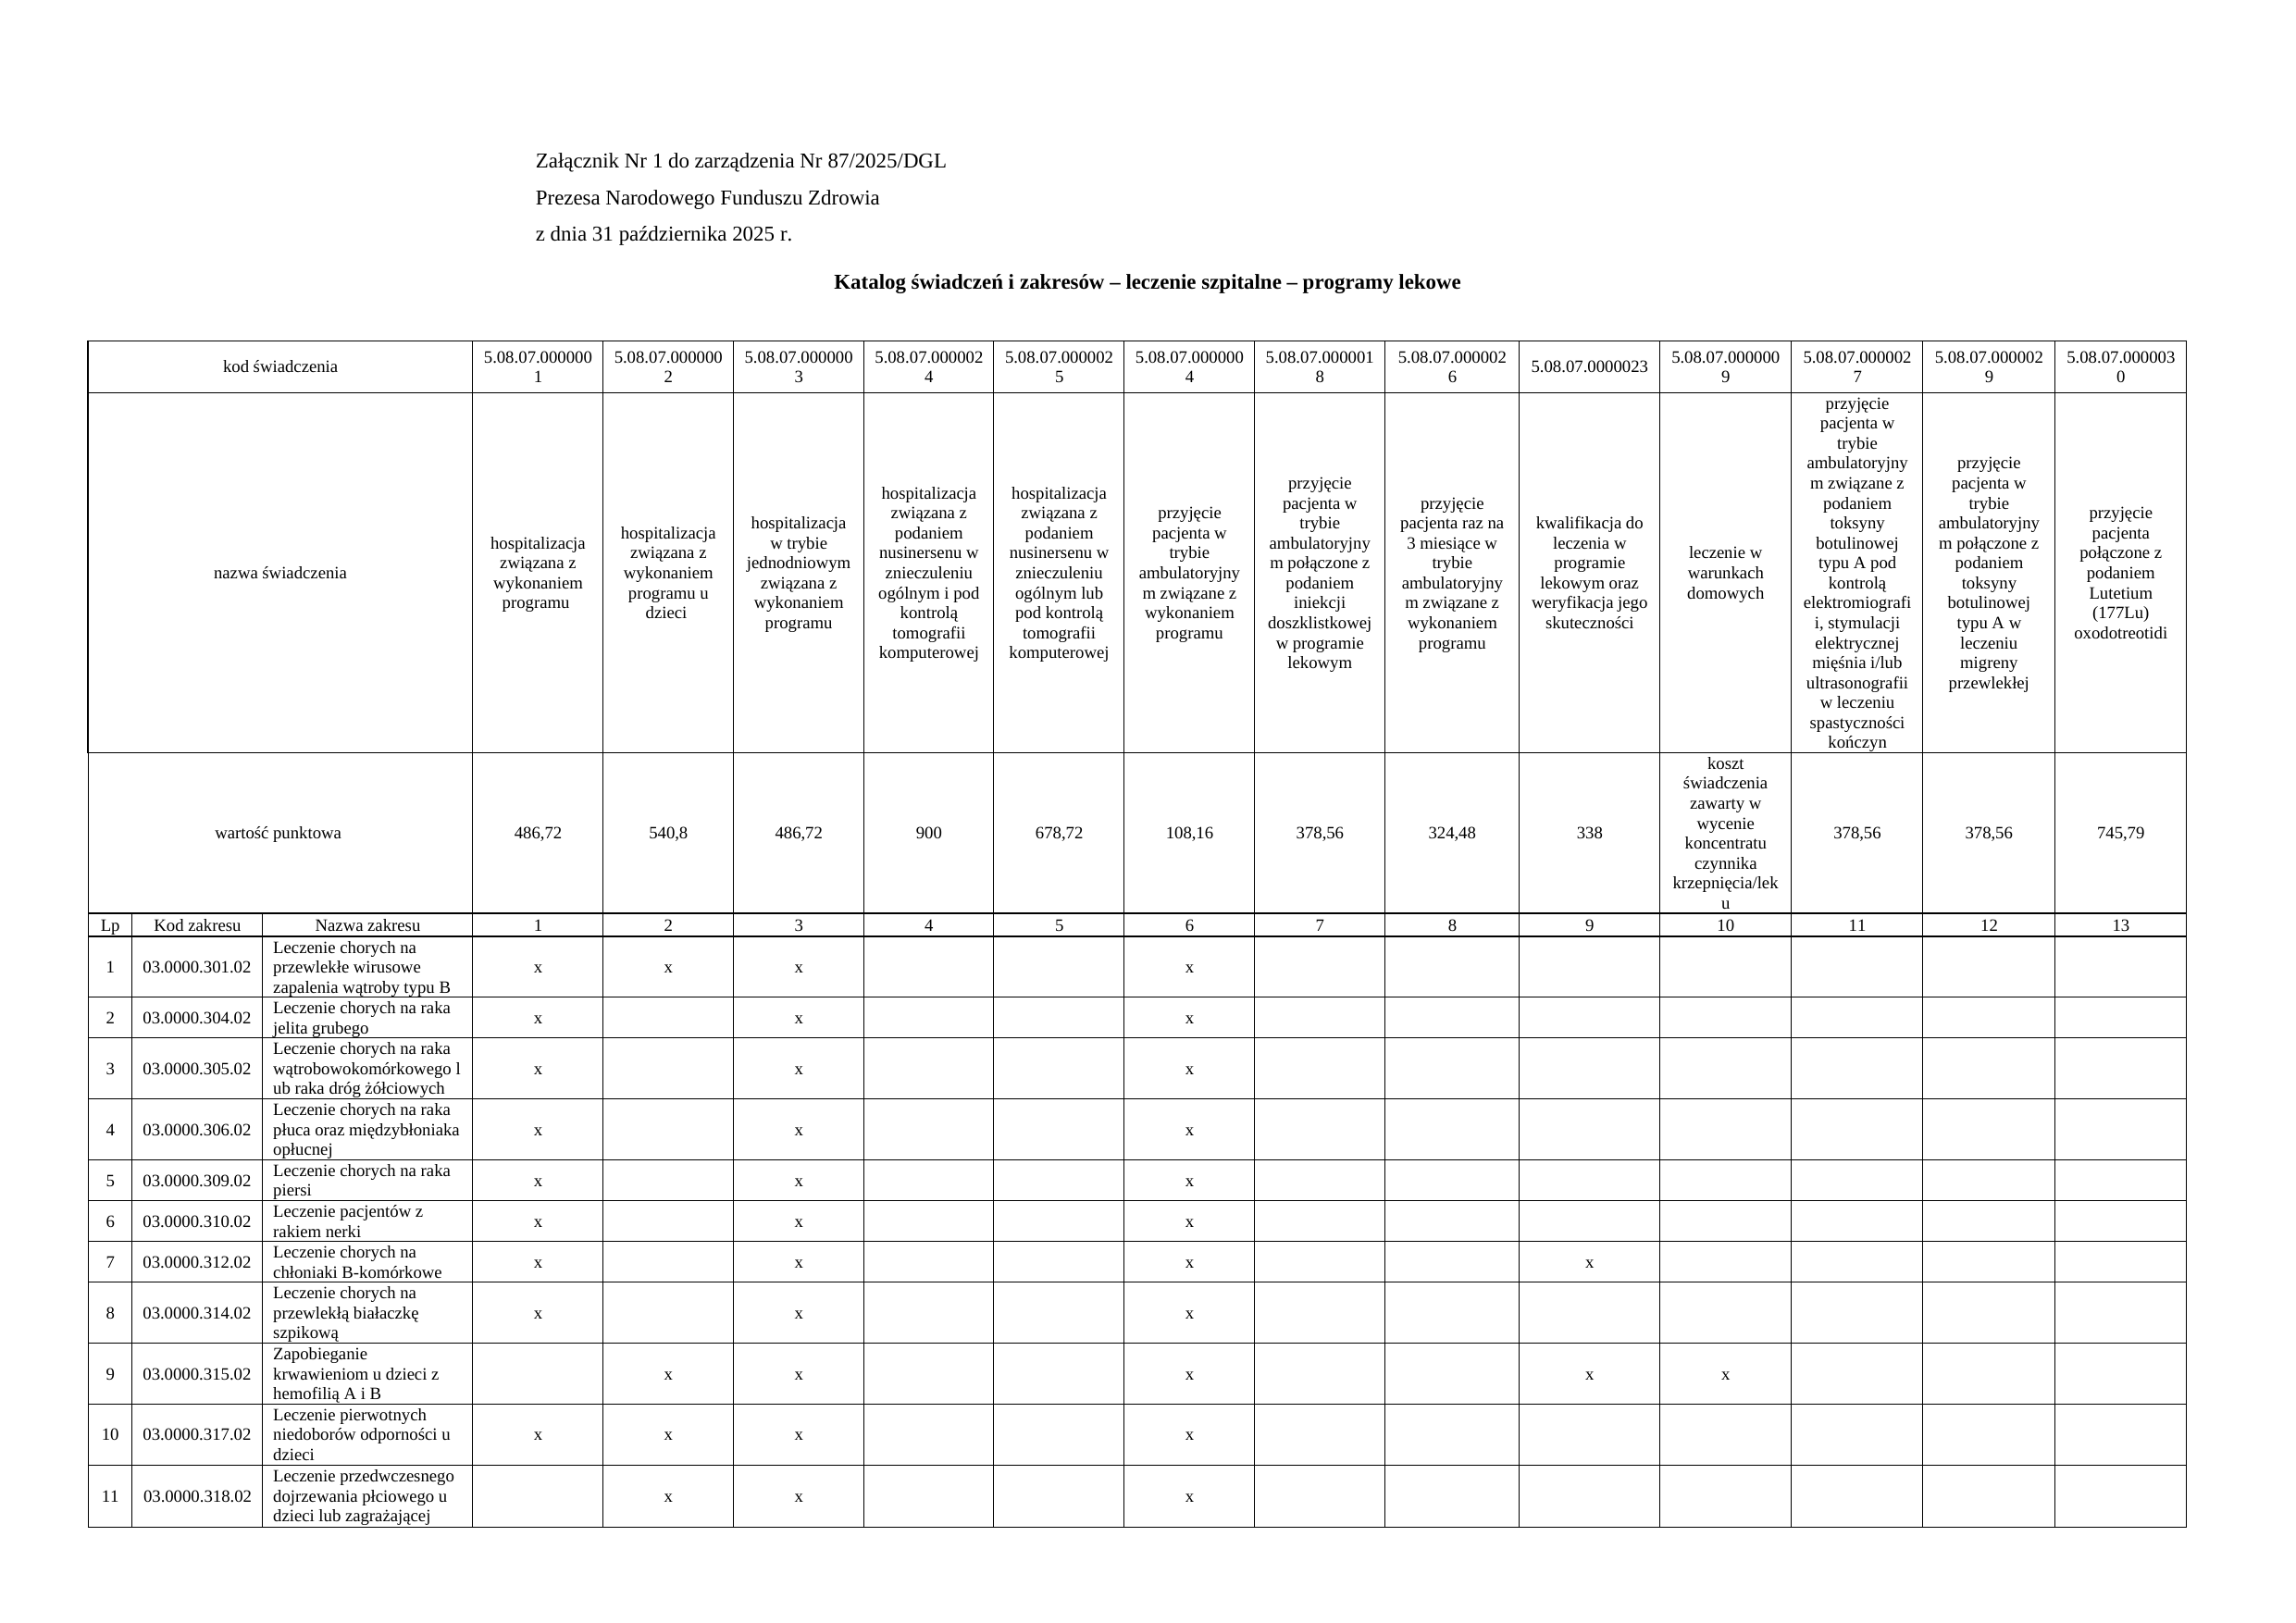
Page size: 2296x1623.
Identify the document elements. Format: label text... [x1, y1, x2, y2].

table_cell [2055, 997, 2186, 1037]
table_cell 10 [1660, 914, 1791, 935]
table_cell [1520, 1466, 1659, 1526]
table_header 5.08.07.0000024 [864, 341, 993, 392]
table_cell [864, 1099, 993, 1159]
table_cell [1923, 937, 2054, 997]
table_cell [1923, 1160, 2054, 1200]
table_cell 03.0000.318.02 [132, 1466, 262, 1526]
table_cell 03.0000.312.02 [132, 1242, 262, 1282]
table_cell [994, 1242, 1123, 1282]
table_cell [1923, 1466, 2054, 1526]
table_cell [263, 1466, 472, 1526]
table_cell [1660, 1282, 1791, 1343]
table_cell x [1124, 1242, 1254, 1282]
table_header 5.08.07.0000003 [734, 341, 863, 392]
table_cell [603, 997, 733, 1037]
table_cell 900 [864, 753, 993, 912]
table_cell Leczenie chorych na chłoniaki B-komórkowe [263, 1242, 472, 1282]
table_cell [864, 1282, 993, 1343]
table_cell [864, 937, 993, 997]
table_cell przyjęcie pacjenta w trybie ambulatoryjnym związane z podaniem toksyny botulinowej typu A pod kontrolą elektromiografii, stymulacji elektrycznej mięśnia i/lub ultrasonografii w leczeniu spastyczności kończyn [1792, 393, 1922, 752]
table_header kod świadczenia [89, 341, 472, 392]
table_cell 11 [89, 1466, 131, 1526]
table_cell x [734, 1201, 863, 1241]
table_cell Nazwa zakresu [263, 914, 472, 935]
table_cell 9 [1520, 914, 1659, 935]
table_header 5.08.07.0000025 [994, 341, 1123, 392]
table_cell x [473, 1038, 602, 1098]
table_cell [603, 1201, 733, 1241]
table_cell x [473, 937, 602, 997]
table_cell [864, 997, 993, 1037]
table_cell [1255, 997, 1384, 1037]
table_cell [1255, 1405, 1384, 1464]
table_cell x [603, 1344, 733, 1404]
table_cell 2 [89, 997, 131, 1037]
table_cell leczenie w warunkach domowych [1660, 393, 1791, 752]
table_cell x [1124, 1099, 1254, 1159]
table_cell x [1520, 1344, 1659, 1404]
table_cell nazwa świadczenia [89, 393, 472, 752]
table_header 5.08.07.0000001 [473, 341, 602, 392]
table_cell [994, 937, 1123, 997]
table_cell [864, 1038, 993, 1098]
table_cell [1923, 1242, 2054, 1282]
table_cell hospitalizacja związana z wykonaniem programu u dzieci [603, 393, 733, 752]
table_header 5.08.07.0000009 [1660, 341, 1791, 392]
table_cell [1520, 997, 1659, 1037]
table_cell 745,79 [2055, 753, 2186, 912]
table_cell [994, 1099, 1123, 1159]
table_cell Leczenie chorych na raka płuca oraz międzybłoniaka opłucnej [263, 1099, 472, 1159]
table_cell x [1124, 1201, 1254, 1241]
table_cell [1660, 1038, 1791, 1098]
table_cell [1520, 1201, 1659, 1241]
table_cell [994, 1282, 1123, 1343]
table_cell 13 [2055, 914, 2186, 935]
table_cell [1792, 937, 1922, 997]
table_cell 03.0000.310.02 [132, 1201, 262, 1241]
table_cell Leczenie chorych na raka piersi [263, 1160, 472, 1200]
table_cell Leczenie chorych na raka wątrobowokomórkowego lub raka dróg żółciowych [263, 1038, 472, 1098]
table_cell [1792, 1038, 1922, 1098]
table_header 5.08.07.0000023 [1520, 341, 1659, 392]
table_cell x [1124, 1160, 1254, 1200]
table_cell x [1520, 1242, 1659, 1282]
table_cell 03.0000.315.02 [132, 1344, 262, 1404]
table_cell [1660, 1466, 1791, 1526]
table_cell [1385, 1201, 1519, 1241]
table_cell [1255, 1099, 1384, 1159]
table_cell [1255, 1242, 1384, 1282]
table_cell [1385, 1038, 1519, 1098]
text Katalog świadczeń i zakresów – leczenie szpitalne – programy lekowe [98, 269, 2197, 293]
table_cell przyjęcie pacjenta połączone z podaniem Lutetium (177Lu) oxodotreotidi [2055, 393, 2186, 752]
table_cell [1385, 1405, 1519, 1464]
table_cell hospitalizacja związana z wykonaniem programu [473, 393, 602, 752]
table_cell [864, 1466, 993, 1526]
table_cell x [1124, 1038, 1254, 1098]
table_cell [1660, 1160, 1791, 1200]
table_cell 108,16 [1124, 753, 1254, 912]
table_cell [1520, 937, 1659, 997]
table_cell x [734, 1405, 863, 1464]
table_cell Leczenie chorych na raka jelita grubego [263, 997, 472, 1037]
table_cell [1385, 1099, 1519, 1159]
table_cell x [603, 1466, 733, 1526]
table_cell 338 [1520, 753, 1659, 912]
table_cell wartość punktowa [89, 753, 472, 912]
table_cell 03.0000.305.02 [132, 1038, 262, 1098]
table_cell x [473, 1099, 602, 1159]
table_cell 540,8 [603, 753, 733, 912]
table_cell [864, 1405, 993, 1464]
table_cell 1 [473, 914, 602, 935]
table_cell [2055, 1242, 2186, 1282]
table_cell [1520, 1038, 1659, 1098]
table_cell x [734, 1282, 863, 1343]
table_cell Leczenie chorych na przewlekłą białaczkę szpikową [263, 1282, 472, 1343]
table_cell [1660, 1201, 1791, 1241]
text Załącznik Nr 1 do zarządzenia Nr 87/2025/DGL Prezesa Narodowego Funduszu Zdrowia z dnia 31 października 2025 r. [536, 148, 2197, 245]
table_cell [994, 1160, 1123, 1200]
table_cell x [473, 1160, 602, 1200]
table_header 5.08.07.0000018 [1255, 341, 1384, 392]
table_cell [1792, 1201, 1922, 1241]
table_cell x [473, 1282, 602, 1343]
table_cell x [473, 1405, 602, 1464]
table_cell [994, 1201, 1123, 1241]
table_cell [1385, 997, 1519, 1037]
table_cell 03.0000.317.02 [132, 1405, 262, 1464]
table_cell [1385, 1466, 1519, 1526]
table_cell x [1124, 937, 1254, 997]
table_cell x [734, 1099, 863, 1159]
table_cell [1792, 997, 1922, 1037]
table_cell 9 [89, 1344, 131, 1404]
table_header 5.08.07.0000026 [1385, 341, 1519, 392]
table_cell [1792, 1099, 1922, 1159]
table_cell [994, 1466, 1123, 1526]
table_cell Leczenie pierwotnych niedoborów odporności u dzieci [263, 1405, 472, 1464]
table_cell [603, 1160, 733, 1200]
table_cell [2055, 1344, 2186, 1404]
table_cell [1520, 1282, 1659, 1343]
table_cell 4 [89, 1099, 131, 1159]
table_cell 486,72 [734, 753, 863, 912]
table_cell przyjęcie pacjenta w trybie ambulatoryjnym połączone z podaniem iniekcji doszklistkowej w programie lekowym [1255, 393, 1384, 752]
table_cell [1923, 1099, 2054, 1159]
table_cell 378,56 [1923, 753, 2054, 912]
table_cell [1255, 1466, 1384, 1526]
table_header 5.08.07.0000027 [1792, 341, 1922, 392]
table_cell 2 [603, 914, 733, 935]
table_cell [1385, 1282, 1519, 1343]
table_cell [1385, 1344, 1519, 1404]
table_cell 1 [89, 937, 131, 997]
table_cell [1792, 1282, 1922, 1343]
table_cell [1255, 1160, 1384, 1200]
table_cell [1255, 1201, 1384, 1241]
table_cell [1923, 1201, 2054, 1241]
table_cell x [473, 1201, 602, 1241]
table_cell 03.0000.306.02 [132, 1099, 262, 1159]
table_cell 4 [864, 914, 993, 935]
table_cell 7 [1255, 914, 1384, 935]
table_cell [864, 1160, 993, 1200]
table_cell [1792, 1344, 1922, 1404]
table_cell [1923, 1282, 2054, 1343]
table_cell 678,72 [994, 753, 1123, 912]
table_cell 8 [89, 1282, 131, 1343]
table_cell 486,72 [473, 753, 602, 912]
table_cell [1385, 937, 1519, 997]
table_cell 5 [994, 914, 1123, 935]
table_cell Lp [89, 914, 131, 935]
table_cell 10 [89, 1405, 131, 1464]
table_cell [1792, 1405, 1922, 1464]
table_cell [1792, 1242, 1922, 1282]
table_cell 378,56 [1792, 753, 1922, 912]
table_cell [994, 1344, 1123, 1404]
table_cell [1520, 1099, 1659, 1159]
table_cell [1385, 1160, 1519, 1200]
table_cell [2055, 1099, 2186, 1159]
table_cell x [734, 937, 863, 997]
table_cell [603, 1282, 733, 1343]
table_cell [994, 1405, 1123, 1464]
table_cell [1255, 937, 1384, 997]
table_cell x [1124, 997, 1254, 1037]
table_cell [2055, 1466, 2186, 1526]
table_cell [1792, 1160, 1922, 1200]
table_cell 7 [89, 1242, 131, 1282]
table_cell [603, 1038, 733, 1098]
table_cell [1660, 937, 1791, 997]
table_cell [1660, 1099, 1791, 1159]
table_cell x [1660, 1344, 1791, 1404]
table_cell przyjęcie pacjenta raz na 3 miesiące w trybie ambulatoryjnym związane z wykonaniem programu [1385, 393, 1519, 752]
table_cell [864, 1201, 993, 1241]
table_cell 5 [89, 1160, 131, 1200]
table_cell kwalifikacja do leczenia w programie lekowym oraz weryfikacja jego skuteczności [1520, 393, 1659, 752]
table_cell [1255, 1282, 1384, 1343]
table_cell [1923, 1344, 2054, 1404]
table_cell x [1124, 1405, 1254, 1464]
table_cell [2055, 1201, 2186, 1241]
table_cell [1385, 1242, 1519, 1282]
table_cell 8 [1385, 914, 1519, 935]
table_cell Zapobieganie krwawieniom u dzieci z hemofilią A i B [263, 1344, 472, 1404]
table_cell 03.0000.304.02 [132, 997, 262, 1037]
table_cell [1660, 1242, 1791, 1282]
table_cell 03.0000.314.02 [132, 1282, 262, 1343]
table_cell 11 [1792, 914, 1922, 935]
table_cell x [1124, 1344, 1254, 1404]
table_cell 3 [734, 914, 863, 935]
table_cell koszt świadczenia zawarty w wycenie koncentratu czynnika krzepnięcia/leku [1660, 753, 1791, 912]
table_cell x [734, 1466, 863, 1526]
table_cell [2055, 1282, 2186, 1343]
table_cell [2055, 1038, 2186, 1098]
table_cell [473, 1344, 602, 1404]
table_cell przyjęcie pacjenta w trybie ambulatoryjnym związane z wykonaniem programu [1124, 393, 1254, 752]
table_header 5.08.07.0000029 [1923, 341, 2054, 392]
table_cell [603, 1242, 733, 1282]
table_cell x [1124, 1282, 1254, 1343]
table_cell [994, 1038, 1123, 1098]
table_header 5.08.07.0000002 [603, 341, 733, 392]
table_cell hospitalizacja w trybie jednodniowym związana z wykonaniem programu [734, 393, 863, 752]
table_cell Kod zakresu [132, 914, 262, 935]
table_cell x [473, 1242, 602, 1282]
table_cell x [734, 997, 863, 1037]
table_cell [603, 1099, 733, 1159]
table_cell x [734, 1160, 863, 1200]
table_cell przyjęcie pacjenta w trybie ambulatoryjnym połączone z podaniem toksyny botulinowej typu A w leczeniu migreny przewlekłej [1923, 393, 2054, 752]
table_cell [1923, 997, 2054, 1037]
table_cell [2055, 1405, 2186, 1464]
table_cell [2055, 1160, 2186, 1200]
table_cell Leczenie chorych na przewlekłe wirusowe zapalenia wątroby typu B [263, 937, 472, 997]
table_cell 378,56 [1255, 753, 1384, 912]
table_cell [473, 1466, 602, 1526]
table_cell x [734, 1038, 863, 1098]
table_cell 324,48 [1385, 753, 1519, 912]
table_cell 3 [89, 1038, 131, 1098]
table_cell [1520, 1160, 1659, 1200]
table_cell x [473, 997, 602, 1037]
table_cell hospitalizacja związana z podaniem nusinersenu w znieczuleniu ogólnym lub pod kontrolą tomografii komputerowej [994, 393, 1123, 752]
table_cell x [603, 937, 733, 997]
table_cell [1923, 1405, 2054, 1464]
table_cell [994, 997, 1123, 1037]
table_cell [864, 1344, 993, 1404]
table_cell [2055, 937, 2186, 997]
table_cell x [1124, 1466, 1254, 1526]
table_header 5.08.07.0000004 [1124, 341, 1254, 392]
table_header 5.08.07.0000030 [2055, 341, 2186, 392]
table_cell [1923, 1038, 2054, 1098]
table_cell 03.0000.301.02 [132, 937, 262, 997]
table_cell Leczenie pacjentów z rakiem nerki [263, 1201, 472, 1241]
table_cell 03.0000.309.02 [132, 1160, 262, 1200]
table_cell [1255, 1344, 1384, 1404]
table_cell x [734, 1242, 863, 1282]
table_cell [864, 1242, 993, 1282]
table_cell [1660, 997, 1791, 1037]
table_cell 6 [89, 1201, 131, 1241]
table_cell [1255, 1038, 1384, 1098]
table_cell 6 [1124, 914, 1254, 935]
table_cell [1792, 1466, 1922, 1526]
table_cell hospitalizacja związana z podaniem nusinersenu w znieczuleniu ogólnym i pod kontrolą tomografii komputerowej [864, 393, 993, 752]
table_cell [1520, 1405, 1659, 1464]
table_cell x [603, 1405, 733, 1464]
table_cell [1660, 1405, 1791, 1464]
table_cell x [734, 1344, 863, 1404]
table_cell 12 [1923, 914, 2054, 935]
